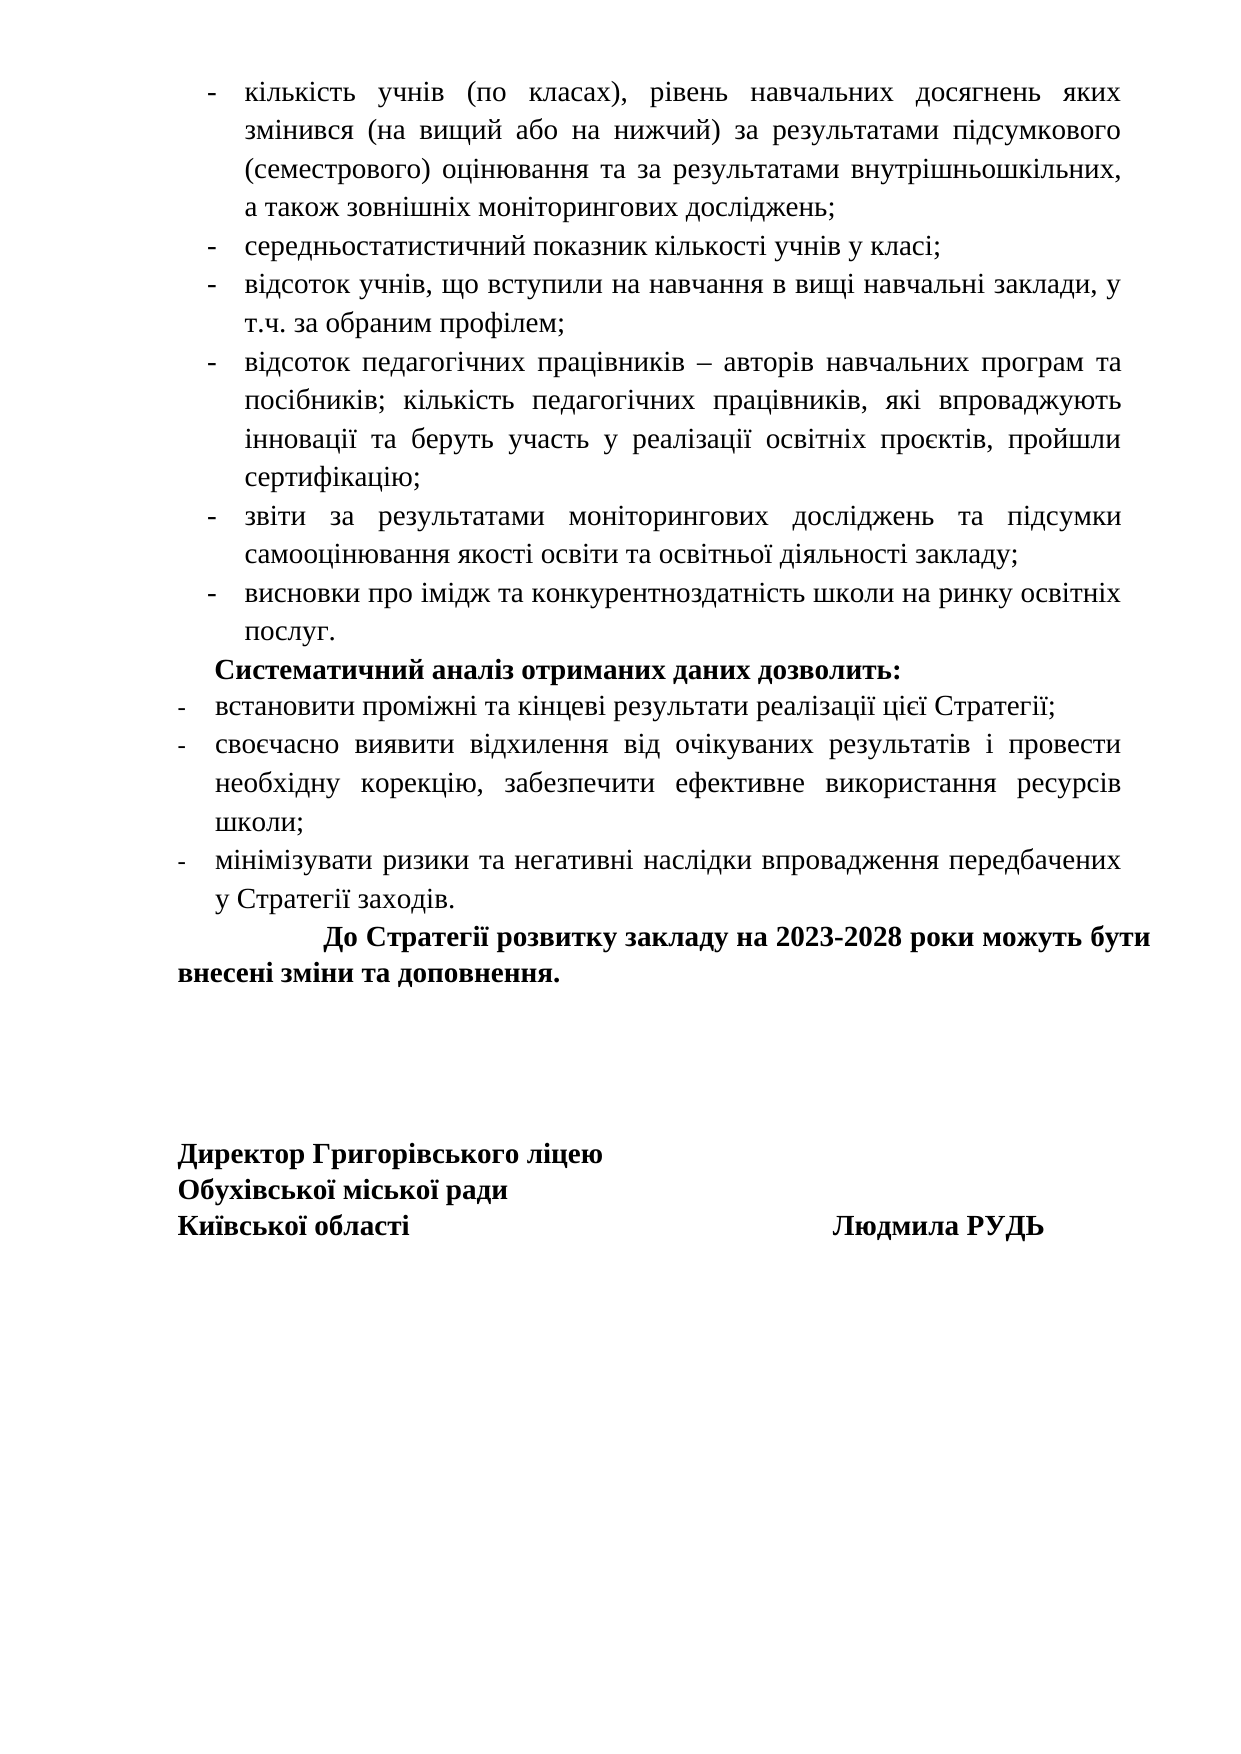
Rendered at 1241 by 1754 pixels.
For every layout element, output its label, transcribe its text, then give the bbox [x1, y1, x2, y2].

list звіти за результатами моніторингових досліджень та підсумки самооцінювання якості освіти та освітньої діяльності закладу; [207, 498, 1122, 570]
list висновки про імідж та конкурентноздатність школи на ринку освітніх послуг. [207, 575, 1122, 647]
list кількість учнів (по класах), рівень навчальних досягнень яких змінився (на вищий або на нижчий) за результатами підсумкового (семестрового) оцінювання та за результатами внутрішньошкільних, а також зовнішніх моніторингових досліджень; [207, 74, 1122, 223]
text Київської області Людмила РУДЬ [177, 1208, 1152, 1242]
text До Стратегії розвитку закладу на 2023-2028 роки можуть бути внесені зміни та доповнення. [177, 919, 1152, 989]
list встановити проміжні та кінцеві результати реалізації цієї Стратегії; [177, 688, 1122, 722]
list відсоток учнів, що вступили на навчання в вищі навчальні заклади, у т.ч. за обраним профілем; [207, 267, 1122, 339]
list своєчасно виявити відхилення від очікуваних результатів і провести необхідну корекцію, забезпечити ефективне використання ресурсів школи; [177, 727, 1122, 837]
list Систематичний аналіз отриманих даних дозволить: [207, 652, 1122, 686]
list середньостатистичний показник кількості учнів у класі; [207, 228, 1122, 262]
text Директор Григорівського ліцею [177, 1136, 1152, 1170]
text Обухівської міської ради [177, 1172, 1152, 1206]
list мінімізувати ризики та негативні наслідки впровадження передбачених у Стратегії заходів. [177, 842, 1122, 914]
list відсоток педагогічних працівників – авторів навчальних програм та посібників; кількість педагогічних працівників, які впроваджують інновації та беруть участь у реалізації освітніх проєктів, пройшли сертифікацію; [207, 344, 1122, 493]
